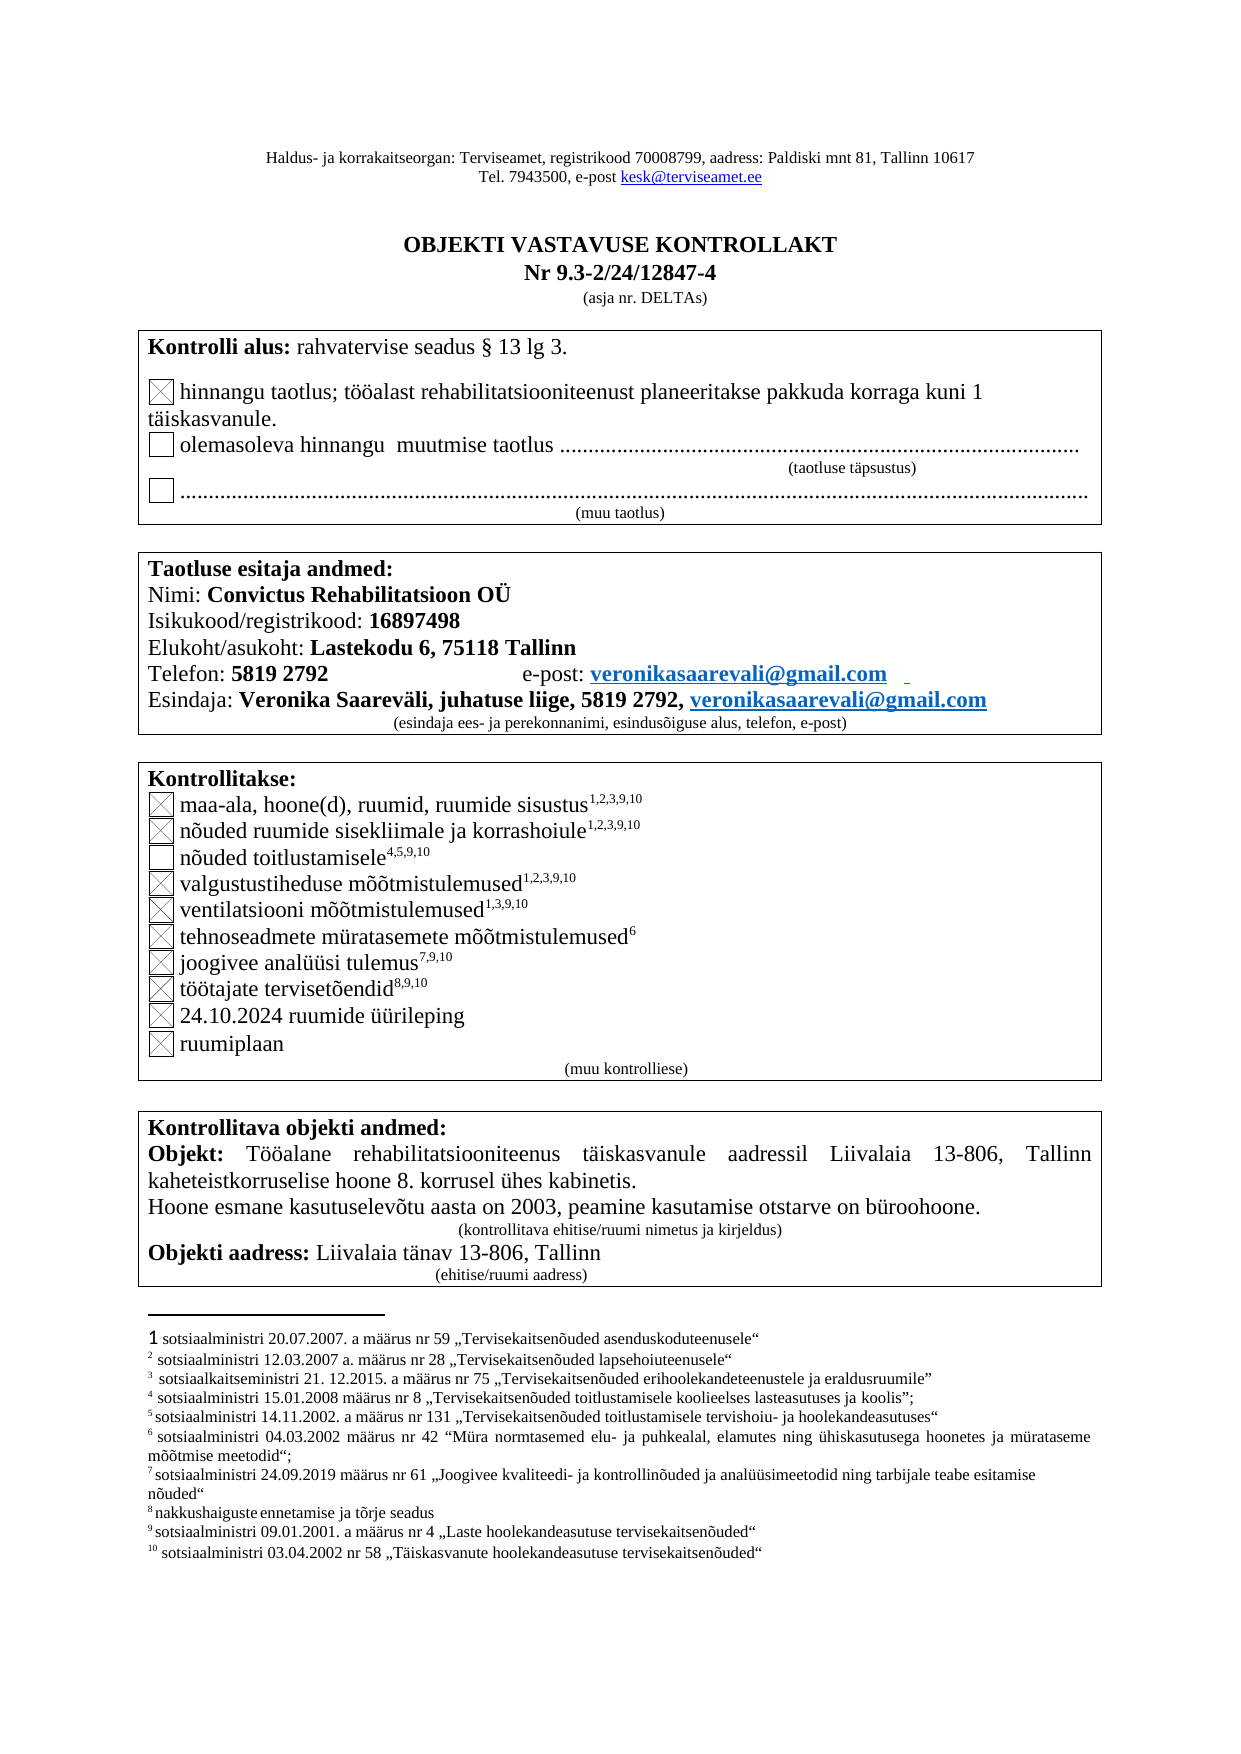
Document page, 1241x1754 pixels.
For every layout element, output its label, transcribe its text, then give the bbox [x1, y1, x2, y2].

text Objekti aadress: Liivalaia tänav 13-806, Tallinn [148, 1239, 1093, 1262]
text Kontrollitakse: [139, 763, 1101, 791]
text Telefon: 5819 2792 e-post: veronikasaarevali@gmail.com [148, 660, 1093, 687]
text nõuded ruumide sisekliimale ja korrashoiule1,2,3,9,10 [148, 817, 1093, 844]
text Haldus- ja korrakaitseorgan: Terviseamet, registrikood 70008799, aadress: Paldiski mnt 81, Tallinn 10617 [148, 148, 1093, 167]
text (ehitise/ruumi aadress) [139, 1262, 1101, 1286]
text ruumiplaan [139, 1027, 1101, 1056]
text töötajate tervisetõendid8,9,10 [174, 976, 1093, 1002]
text (taotluse täpsustus) [148, 457, 1093, 477]
text (muu kontrolliese) [139, 1056, 1101, 1080]
text ............................................................................................................................................................... [148, 477, 1093, 500]
text (asja nr. DELTAs) [148, 288, 1093, 307]
text 24.10.2024 ruumide üürileping [173, 1002, 1093, 1027]
text Nimi: Convictus Rehabilitatsioon OÜ [148, 581, 1093, 607]
text (kontrollitava ehitise/ruumi nimetus ja kirjeldus) [148, 1219, 1093, 1239]
text Objekt: Tööalane rehabilitatsiooniteenus täiskasvanule aadressil Liivalaia 13-806, Tallinn kaheteistkorruselise hoone 8. korrusel ühes kabinetis. [148, 1140, 1093, 1193]
text hinnangu taotlus; tööalast rehabilitatsiooniteenust planeeritakse pakkuda korraga kuni 1 täiskasvanule. [148, 378, 1093, 431]
text ventilatsiooni mõõtmistulemused1,3,9,10 [148, 896, 1093, 923]
text valgustustiheduse mõõtmistulemused1,2,3,9,10 [148, 870, 1093, 896]
text Kontrolli alus: rahvatervise seadus § 13 lg 3. [139, 331, 1101, 359]
text Kontrollitava objekti andmed: [139, 1112, 1101, 1140]
text maa-ala, hoone(d), ruumid, ruumide sisustus,2,3,9,10 [148, 791, 1093, 817]
text olemasoleva hinnangu muutmise taotlus ........................................................................................... [148, 431, 1093, 457]
text Isikukood/registrikood: 16897498 [148, 607, 1093, 634]
text Esindaja: Veronika Saareväli, juhatuse liige, 5819 2792, veronikasaarevali@gmail.com [148, 687, 1093, 710]
text (esindaja ees- ja perekonnanimi, esindusõiguse alus, telefon, e-post) [139, 710, 1101, 734]
text joogivee analüüsi tulemus7,9,10 [148, 949, 1093, 976]
text nõuded toitlustamisele4,5,9,10 [148, 844, 1093, 870]
text Elukoht/asukoht: Lastekodu 6, 75118 Tallinn [148, 634, 1093, 660]
text Hoone esmane kasutuselevõtu aasta on 2003, peamine kasutamise otstarve on büroohoone. [148, 1193, 1093, 1219]
text (muu taotlus) [139, 500, 1101, 524]
text tehnoseadmete müratasemete mõõtmistulemused6 [173, 923, 1093, 949]
text OBJEKTI VASTAVUSE KONTROLLAKT [148, 231, 1093, 257]
text Taotluse esitaja andmed: [139, 553, 1101, 581]
text Tel. 7943500, e-post kesk@terviseamet.ee [148, 167, 1093, 186]
text Nr 9.3-2/24/12847-4 [148, 259, 1093, 286]
